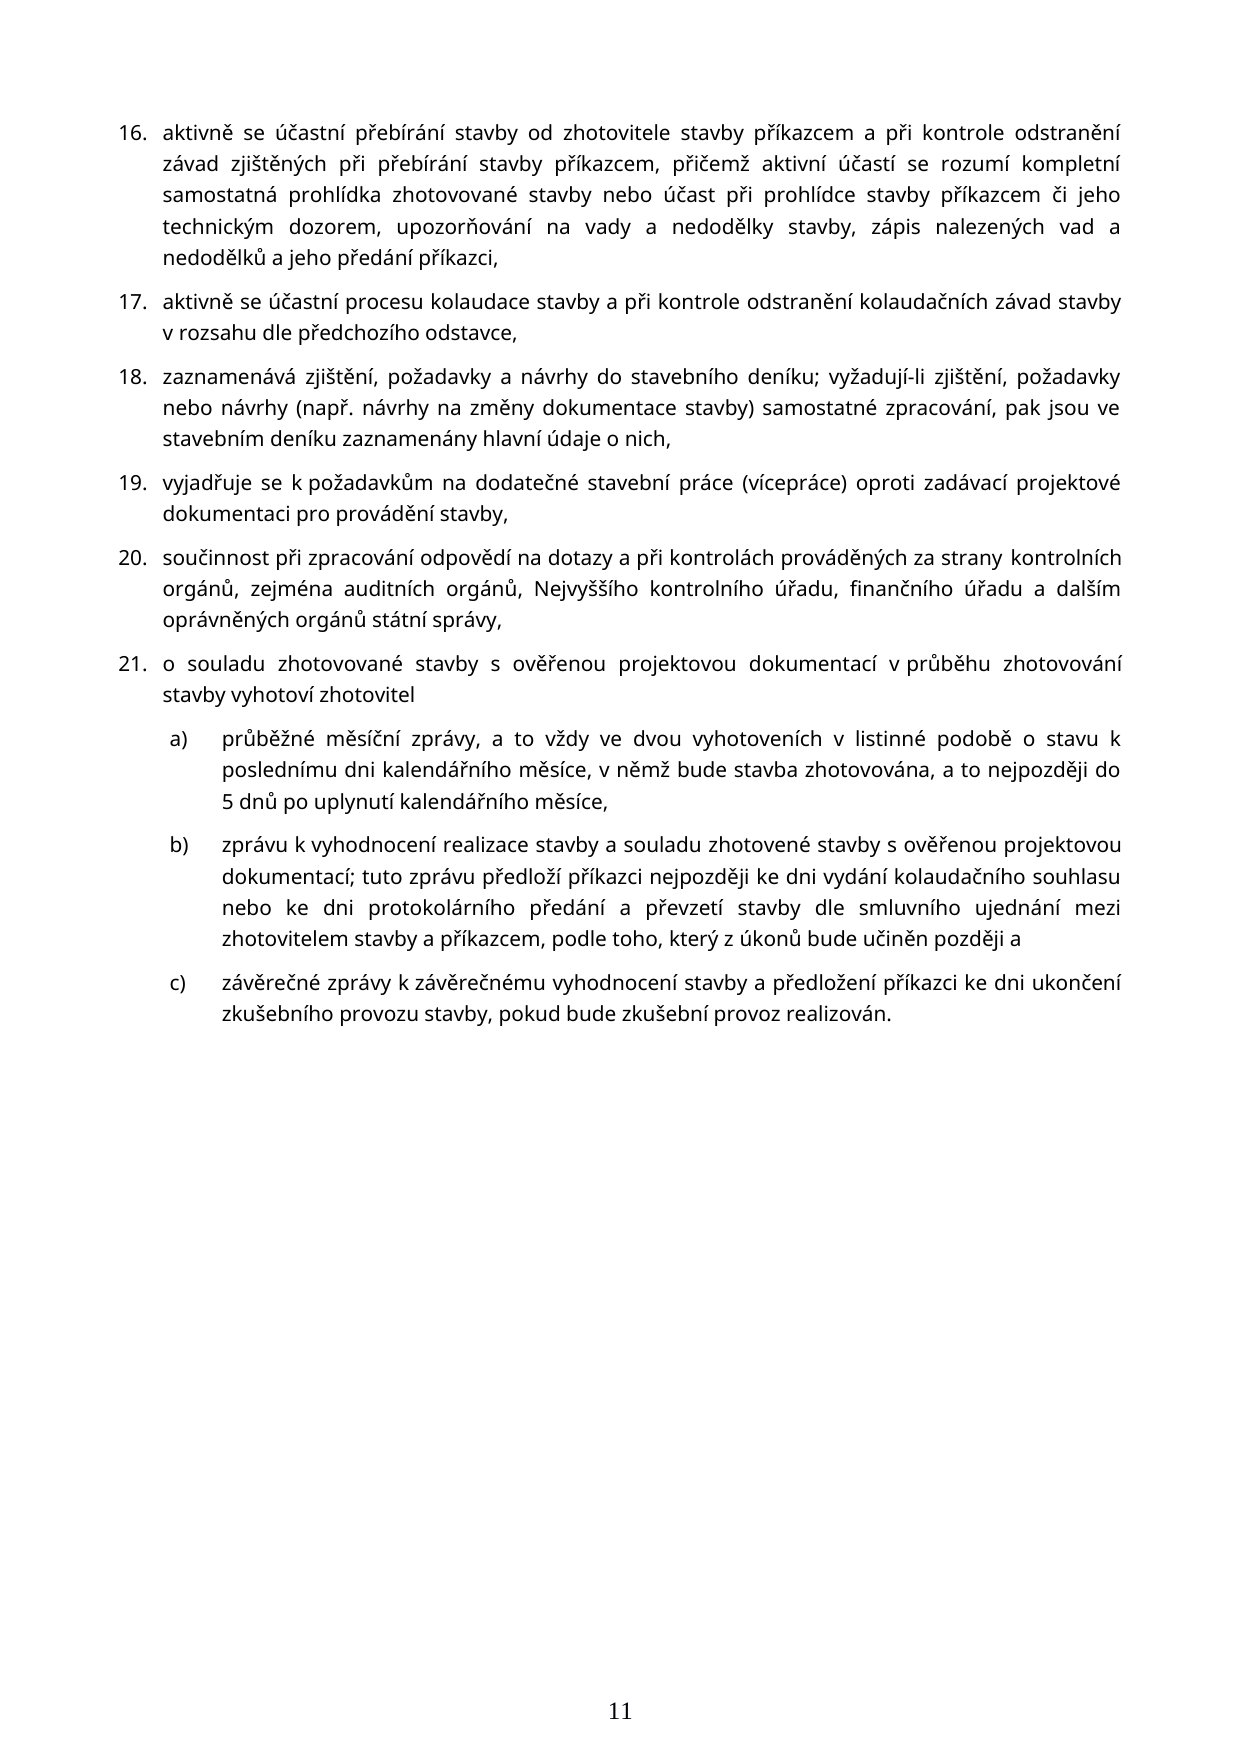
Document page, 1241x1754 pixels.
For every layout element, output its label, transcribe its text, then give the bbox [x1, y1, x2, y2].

list závěrečné zprávy k závěrečnému vyhodnocení stavby a předložení příkazci ke dni ukončení zkušebního provozu stavby, pokud bude zkušební provoz realizován. [169, 968, 1122, 1028]
list o souladu zhotovované stavby s ověřenou projektovou dokumentací v průběhu zhotovování stavby vyhotoví zhotovitel [118, 649, 1122, 709]
list zprávu k vyhodnocení realizace stavby a souladu zhotovené stavby s ověřenou projektovou dokumentací; tuto zprávu předloží příkazci nejpozději ke dni vydání kolaudačního souhlasu nebo ke dni protokolárního předání a převzetí stavby dle smluvního ujednání mezi zhotovitelem stavby a příkazcem, podle toho, který z úkonů bude učiněn později a [169, 831, 1122, 953]
list vyjadřuje se k požadavkům na dodatečné stavební práce (vícepráce) oproti zadávací projektové dokumentaci pro provádění stavby, [118, 468, 1122, 528]
list aktivně se účastní přebírání stavby od zhotovitele stavby příkazcem a při kontrole odstranění závad zjištěných při přebírání stavby příkazcem, přičemž aktivní účastí se rozumí kompletní samostatná prohlídka zhotovované stavby nebo účast při prohlídce stavby příkazcem či jeho technickým dozorem, upozorňování na vady a nedodělky stavby, zápis nalezených vad a nedodělků a jeho předání příkazci, [118, 118, 1122, 272]
list průběžné měsíční zprávy, a to vždy ve dvou vyhotoveních v listinné podobě o stavu k poslednímu dni kalendářního měsíce, v němž bude stavba zhotovována, a to nejpozději do 5 dnů po uplynutí kalendářního měsíce, [169, 724, 1122, 815]
list zaznamenává zjištění, požadavky a návrhy do stavebního deníku; vyžadují-li zjištění, požadavky nebo návrhy (např. návrhy na změny dokumentace stavby) samostatné zpracování, pak jsou ve stavebním deníku zaznamenány hlavní údaje o nich, [118, 362, 1122, 453]
list součinnost při zpracování odpovědí na dotazy a při kontrolách prováděných za strany kontrolních orgánů, zejména auditních orgánů, Nejvyššího kontrolního úřadu, finančního úřadu a dalším oprávněných orgánů státní správy, [118, 543, 1122, 634]
list aktivně se účastní procesu kolaudace stavby a při kontrole odstranění kolaudačních závad stavby v rozsahu dle předchozího odstavce, [118, 287, 1122, 347]
